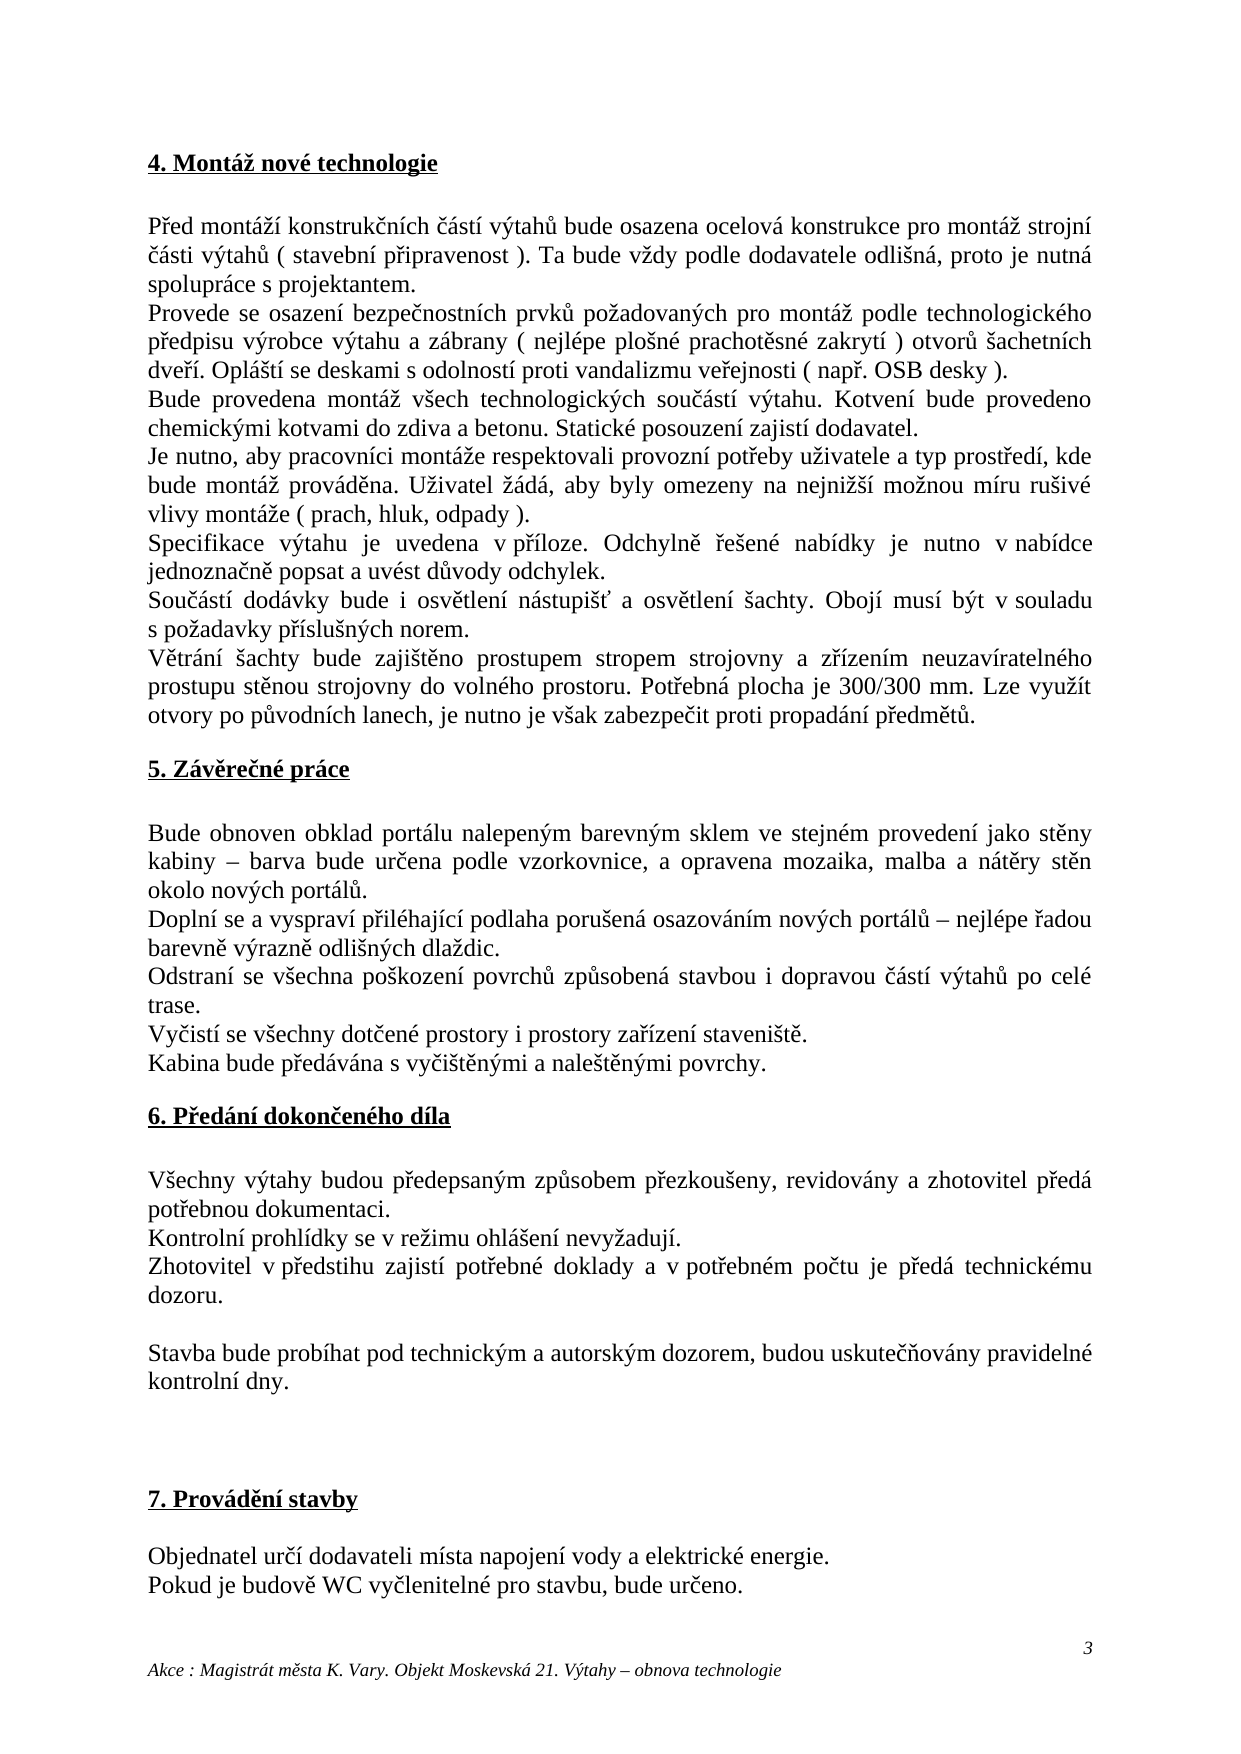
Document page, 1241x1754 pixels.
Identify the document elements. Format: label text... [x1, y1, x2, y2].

text Doplní se a vyspraví přiléhající podlaha porušená osazováním nových portálů – nejlépe řadou barevně výrazně odlišných dlaždic. [148, 904, 1093, 961]
text Součástí dodávky bude i osvětlení nástupišť a osvětlení šachty. Obojí musí být v souladu s požadavky příslušných norem. [148, 585, 1093, 643]
text Provede se osazení bezpečnostních prvků požadovaných pro montáž podle technologického předpisu výrobce výtahu a zábrany ( nejlépe plošné prachotěsné zakrytí ) otvorů šachetních dveří. Opláští se deskami s odolností proti vandalizmu veřejnosti ( např. OSB desky ). [148, 298, 1093, 384]
text Objednatel určí dodavateli místa napojení vody a elektrické energie. [148, 1541, 1093, 1570]
subtitle 5. Závěrečné práce [148, 754, 1093, 783]
text 7. Provádění stavby [148, 1484, 1093, 1513]
subtitle 6. Předání dokončeného díla [148, 1101, 1093, 1130]
text Je nutno, aby pracovníci montáže respektovali provozní potřeby uživatele a typ prostředí, kde bude montáž prováděna. Uživatel žádá, aby byly omezeny na nejnižší možnou míru rušivé vlivy montáže ( prach, hluk, odpady ). [148, 441, 1093, 528]
text Stavba bude probíhat pod technickým a autorským dozorem, budou uskutečňovány pravidelné kontrolní dny. [148, 1338, 1093, 1395]
text Všechny výtahy budou předepsaným způsobem přezkoušeny, revidovány a zhotovitel předá potřebnou dokumentaci. [148, 1165, 1093, 1223]
text Specifikace výtahu je uvedena v příloze. Odchylně řešené nabídky je nutno v nabídce jednoznačně popsat a uvést důvody odchylek. [148, 528, 1093, 585]
text Pokud je budově WC vyčlenitelné pro stavbu, bude určeno. [148, 1570, 1093, 1599]
text Kabina bude předávána s vyčištěnými a naleštěnými povrchy. [148, 1048, 1093, 1076]
text Kontrolní prohlídky se v režimu ohlášení nevyžadují. [148, 1223, 1093, 1251]
text Zhotovitel v předstihu zajistí potřebné doklady a v potřebném počtu je předá technickému dozoru. [148, 1251, 1093, 1309]
text Odstraní se všechna poškození povrchů způsobená stavbou i dopravou částí výtahů po celé trase. [148, 961, 1093, 1019]
text Bude obnoven obklad portálu nalepeným barevným sklem ve stejném provedení jako stěny kabiny – barva bude určena podle vzorkovnice, a opravena mozaika, malba a nátěry stěn okolo nových portálů. [148, 818, 1093, 904]
text Vyčistí se všechny dotčené prostory i prostory zařízení staveniště. [148, 1019, 1093, 1048]
text Před montáží konstrukčních částí výtahů bude osazena ocelová konstrukce pro montáž strojní části výtahů ( stavební připravenost ). Ta bude vždy podle dodavatele odlišná, proto je nutná spolupráce s projektantem. [148, 211, 1093, 298]
subtitle 4. Montáž nové technologie [148, 148, 1093, 176]
text Bude provedena montáž všech technologických součástí výtahu. Kotvení bude provedeno chemickými kotvami do zdiva a betonu. Statické posouzení zajistí dodavatel. [148, 384, 1093, 441]
text Větrání šachty bude zajištěno prostupem stropem strojovny a zřízením neuzavíratelného prostupu stěnou strojovny do volného prostoru. Potřebná plocha je 300/300 mm. Lze využít otvory po původních lanech, je nutno je však zabezpečit proti propadání předmětů. [148, 643, 1093, 729]
